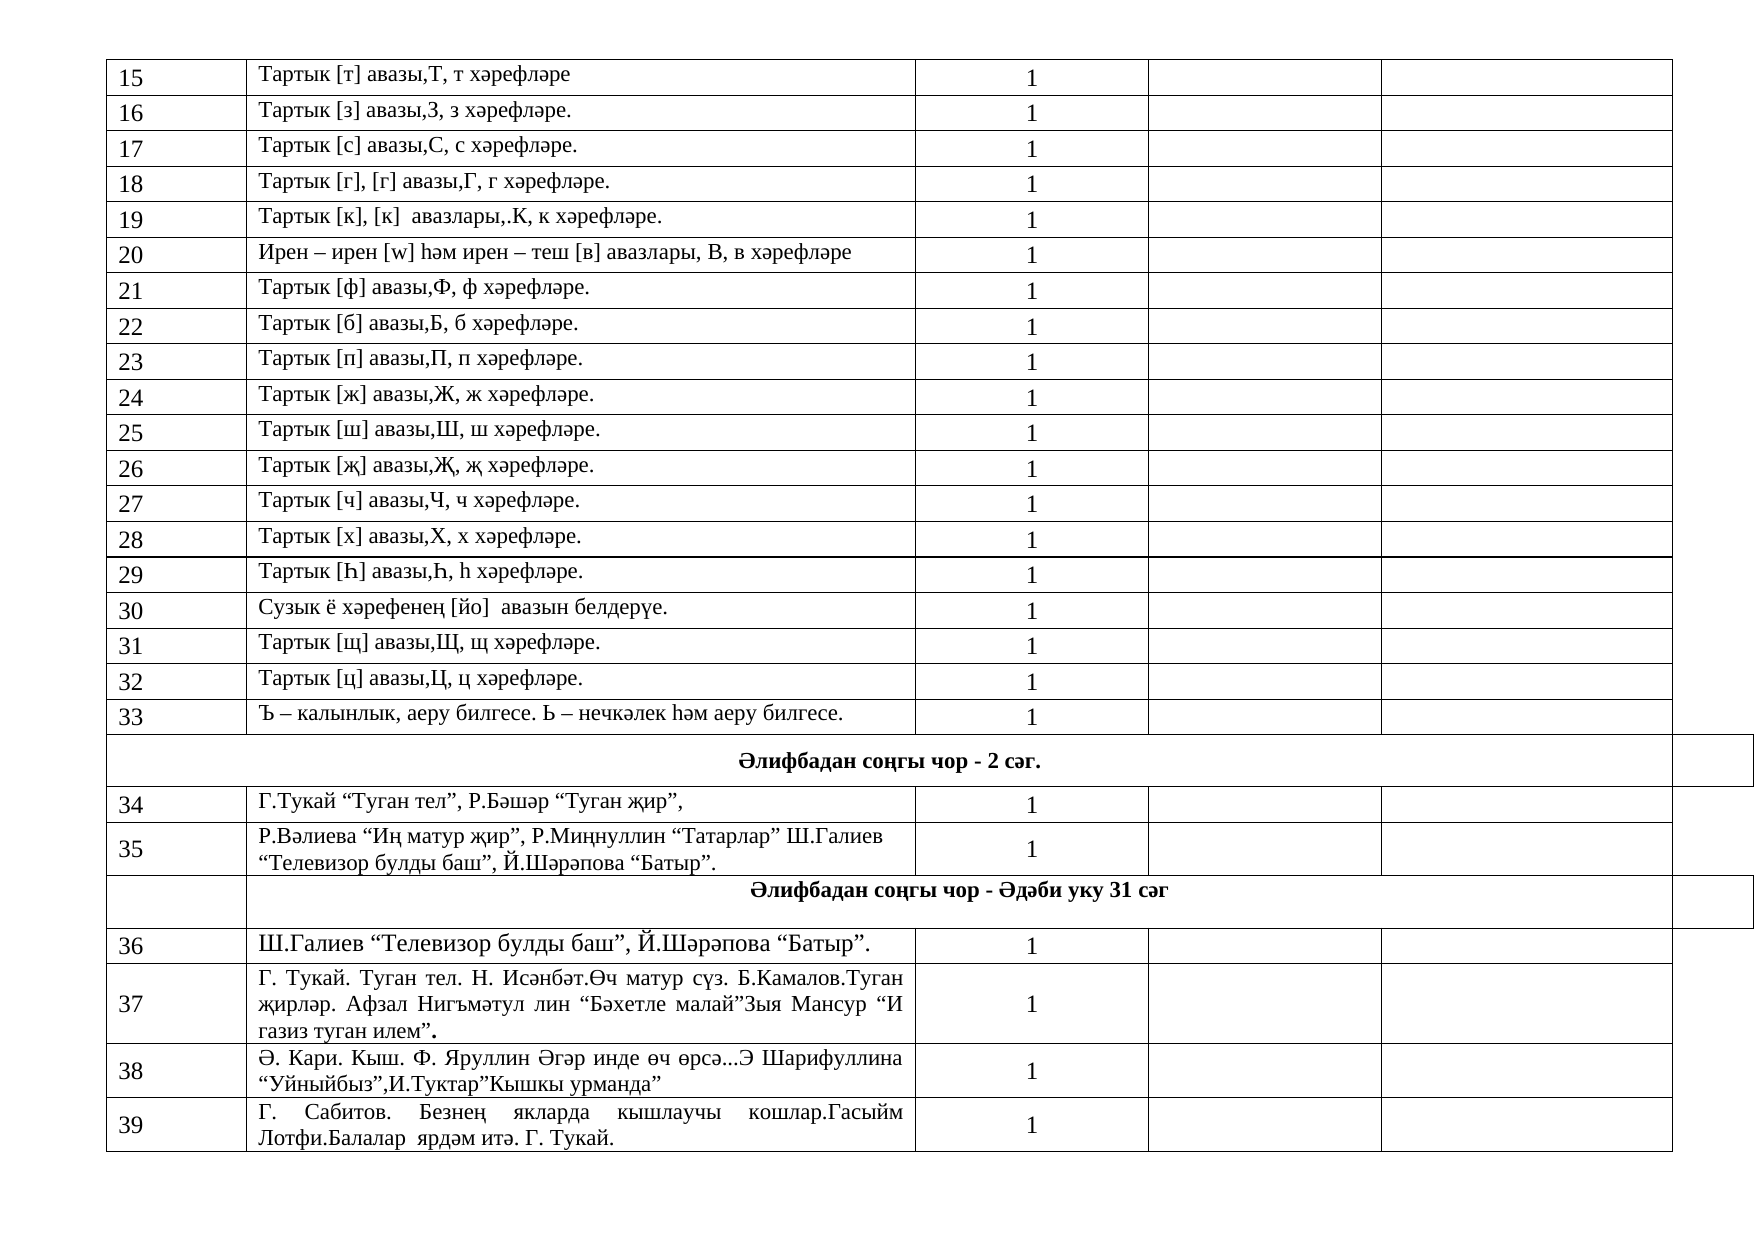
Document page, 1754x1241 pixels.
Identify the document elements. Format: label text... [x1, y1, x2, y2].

table_cell Тартык [ц] авазы,Ц, ц хәрефләре. [247, 664, 915, 698]
table_cell Тартык [ф] авазы,Ф, ф хәрефләре. [247, 273, 915, 308]
table_cell [1382, 964, 1672, 1043]
table_cell [1382, 664, 1672, 698]
table_cell Тартык [з] авазы,З, з хәрефләре. [247, 96, 915, 130]
table_cell [1382, 309, 1672, 343]
table_cell [107, 876, 246, 927]
table_cell [1149, 415, 1381, 450]
table_cell Тартык [щ] авазы,Щ, щ хәрефләре. [247, 629, 915, 663]
table_cell 1 [916, 522, 1148, 556]
table_cell [1149, 629, 1381, 663]
table_cell Тартык [г], [г] авазы,Г, г хәрефләре. [247, 167, 915, 201]
table_cell [1149, 1044, 1381, 1097]
table_cell [1149, 131, 1381, 166]
table_cell 1 [916, 451, 1148, 485]
table_cell 1 [916, 593, 1148, 627]
table_cell [1382, 167, 1672, 201]
table_cell [1149, 451, 1381, 485]
table_cell [1382, 60, 1672, 94]
table_cell Тартык [ч] авазы,Ч, ч хәрефләре. [247, 486, 915, 521]
table_cell 34 [107, 787, 246, 822]
table_cell [1382, 202, 1672, 237]
table_cell 18 [107, 167, 246, 201]
table_cell [1149, 700, 1381, 734]
table_cell 1 [916, 929, 1148, 963]
table_cell 38 [107, 1044, 246, 1097]
table_cell [1149, 964, 1381, 1043]
table_cell 36 [107, 929, 246, 963]
table_cell 1 [916, 700, 1148, 734]
table_cell 31 [107, 629, 246, 663]
table_cell [1149, 929, 1381, 963]
table_cell 15 [107, 60, 246, 94]
table_cell [1382, 929, 1672, 963]
table_cell [1149, 167, 1381, 201]
table_cell [1382, 823, 1672, 875]
table_cell [1382, 238, 1672, 272]
table_cell Тартык [т] авазы,Т, т хәрефләре [247, 60, 915, 94]
table_cell [1149, 593, 1381, 627]
table_cell 1 [916, 238, 1148, 272]
table_cell 1 [916, 629, 1148, 663]
table_cell 39 [107, 1098, 246, 1151]
table_cell 1 [916, 558, 1148, 592]
table_cell [1149, 823, 1381, 875]
table_cell 1 [916, 486, 1148, 521]
table_cell [1382, 1098, 1672, 1151]
table_cell [1382, 593, 1672, 627]
table_cell 25 [107, 415, 246, 450]
table_cell Ирен – ирен [w] һәм ирен – теш [в] авазлары, В, в хәрефләре [247, 238, 915, 272]
table_cell [1149, 1098, 1381, 1151]
table_cell Әлифбадан соңгы чор - 2 сәг. [107, 735, 1672, 786]
table_cell 1 [916, 1044, 1148, 1097]
table_cell Тартык [җ] авазы,Җ, җ хәрефләре. [247, 451, 915, 485]
table_cell [1673, 876, 1753, 927]
table_cell [1149, 380, 1381, 414]
table_cell [1382, 787, 1672, 822]
table_cell 30 [107, 593, 246, 627]
table_cell [1149, 96, 1381, 130]
table_cell [1382, 415, 1672, 450]
table_cell [1673, 735, 1753, 786]
table_cell Тартык [х] авазы,Х, х хәрефләре. [247, 522, 915, 556]
table_cell 1 [916, 167, 1148, 201]
table_cell Р.Вәлиева “Иң матур җир”, Р.Миңнуллин “Татарлар” Ш.Галиев “Телевизор булды баш”, Й.Шәрәпова “Батыр”. [247, 823, 915, 875]
table_cell Тартык [п] авазы,П, п хәрефләре. [247, 344, 915, 379]
table_cell [1382, 131, 1672, 166]
table_cell [1149, 273, 1381, 308]
table_cell 26 [107, 451, 246, 485]
table_cell [1149, 202, 1381, 237]
table_cell Г.Тукай “Туган тел”, Р.Бәшәр “Туган җир”, [247, 787, 915, 822]
table_cell Г. Сабитов. Безнең якларда кышлаучы кошлар.Гасыйм Лотфи.Балалар ярдәм итә. Г. Тукай. [247, 1098, 915, 1151]
table_cell [1149, 60, 1381, 94]
table_cell 24 [107, 380, 246, 414]
table_cell 19 [107, 202, 246, 237]
table_cell Тартык [Һ] авазы,Һ, һ хәрефләре. [247, 558, 915, 592]
table_cell [1382, 344, 1672, 379]
table_cell 1 [916, 344, 1148, 379]
table_cell Сузык ё хәрефенең [йо] авазын белдерүе. [247, 593, 915, 627]
table_cell Ә. Кари. Кыш. Ф. Яруллин Әгәр инде өч өрсә...Э Шарифуллина “Уйныйбыз”,И.Туктар”Кышкы урманда” [247, 1044, 915, 1097]
table_cell 1 [916, 60, 1148, 94]
table_cell 23 [107, 344, 246, 379]
table_cell 1 [916, 415, 1148, 450]
table_cell [1382, 522, 1672, 556]
table_cell Тартык [к], [к] авазлары,.К, к хәрефләре. [247, 202, 915, 237]
table_cell 1 [916, 787, 1148, 822]
table_cell [1149, 664, 1381, 698]
table_cell 37 [107, 964, 246, 1043]
table_cell 16 [107, 96, 246, 130]
table_cell 1 [916, 202, 1148, 237]
table_cell Тартык [б] авазы,Б, б хәрефләре. [247, 309, 915, 343]
table_cell Ъ – калынлык, аеру билгесе. Ь – нечкәлек һәм аеру билгесе. [247, 700, 915, 734]
table_cell [1382, 273, 1672, 308]
table_cell 1 [916, 1098, 1148, 1151]
table_cell [1382, 451, 1672, 485]
table_cell [1149, 344, 1381, 379]
table_cell 20 [107, 238, 246, 272]
table_cell 1 [916, 964, 1148, 1043]
table_cell 1 [916, 380, 1148, 414]
table_cell Әлифбадан соңгы чор - Әдәби уку 31 сәг [247, 876, 1672, 927]
table_cell 17 [107, 131, 246, 166]
table_cell Г. Тукай. Туган тел. Н. Исәнбәт.Өч матур сүз. Б.Камалов.Туган җирләр. Афзал Нигъмәтул лин “Бәхетле малай”Зыя Мансур “И газиз туган илем”. [247, 964, 915, 1043]
table_cell [1149, 522, 1381, 556]
table_cell 1 [916, 664, 1148, 698]
table_cell 1 [916, 131, 1148, 166]
table_cell [1149, 558, 1381, 592]
table_cell [1149, 787, 1381, 822]
table_cell 33 [107, 700, 246, 734]
table_cell 27 [107, 486, 246, 521]
table_cell [1382, 96, 1672, 130]
table_cell 29 [107, 558, 246, 592]
table_cell 1 [916, 273, 1148, 308]
table_cell 21 [107, 273, 246, 308]
table_cell 1 [916, 823, 1148, 875]
table_cell Тартык [ж] авазы,Ж, ж хәрефләре. [247, 380, 915, 414]
table_cell 32 [107, 664, 246, 698]
table_cell Тартык [ш] авазы,Ш, ш хәрефләре. [247, 415, 915, 450]
table_cell [1382, 380, 1672, 414]
table_cell [1382, 486, 1672, 521]
table_cell [1382, 1044, 1672, 1097]
table_cell 28 [107, 522, 246, 556]
table_cell [1382, 558, 1672, 592]
table_cell [1149, 486, 1381, 521]
table_cell [1149, 309, 1381, 343]
table_cell [1149, 238, 1381, 272]
table_cell 35 [107, 823, 246, 875]
table_cell [1382, 700, 1672, 734]
table_cell Тартык [с] авазы,С, с хәрефләре. [247, 131, 915, 166]
table_cell 1 [916, 309, 1148, 343]
table_cell Ш.Галиев “Телевизор булды баш”, Й.Шәрәпова “Батыр”. [247, 929, 915, 963]
table_cell [1382, 629, 1672, 663]
table_cell 1 [916, 96, 1148, 130]
table_cell 22 [107, 309, 246, 343]
